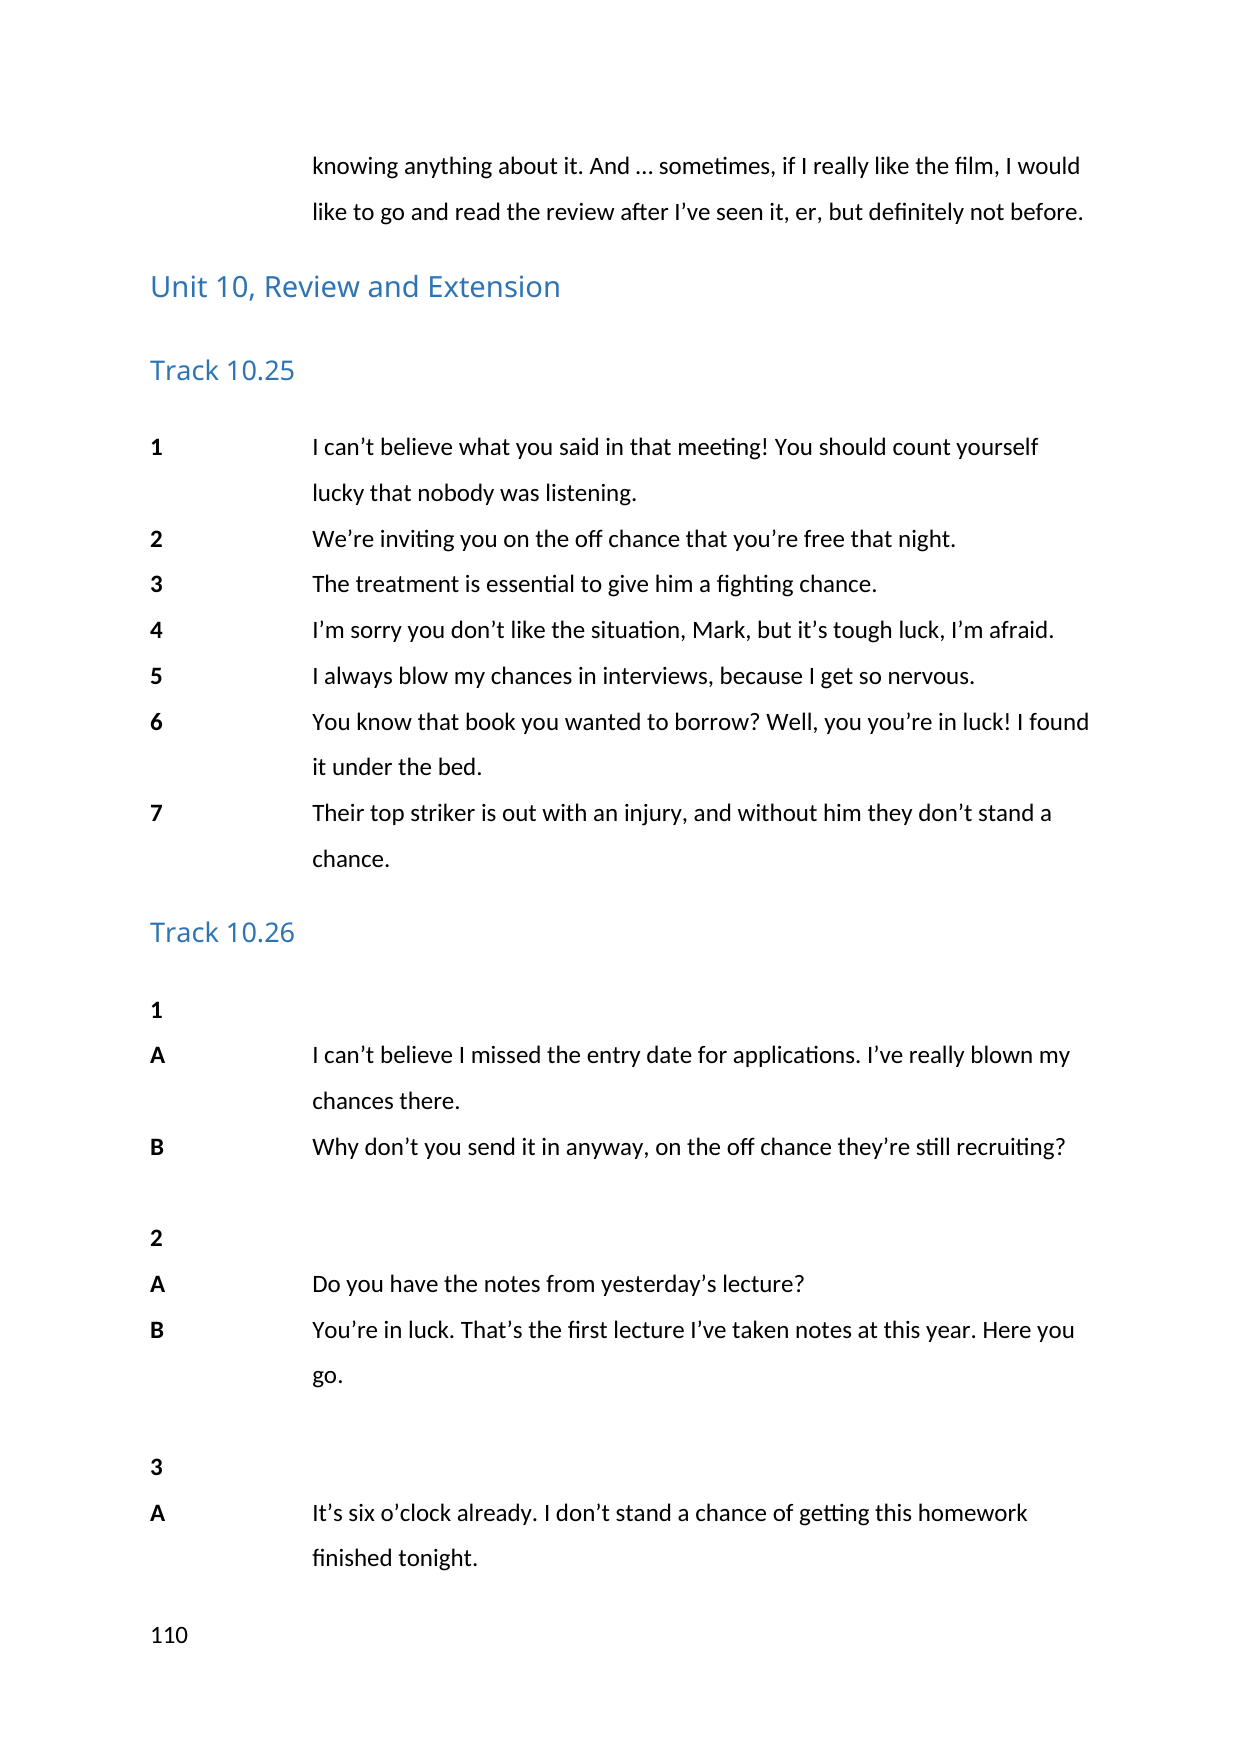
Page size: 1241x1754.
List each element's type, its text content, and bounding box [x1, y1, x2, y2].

text B Why don’t you send it in anyway, on the off chance they’re still recruiting? [150, 1131, 1090, 1162]
text 7 Their top striker is out with an injury, and without him they don’t stand a chance. [150, 797, 1090, 873]
text 6 You know that book you wanted to borrow? Well, you you’re in luck! I found it under the bed. [150, 706, 1090, 782]
text A Do you have the notes from yesterday’s lecture? [150, 1268, 1090, 1299]
text 2 We’re inviting you on the off chance that you’re free that night. [150, 523, 1090, 553]
text 1 [150, 994, 1090, 1024]
text 3 The treatment is essential to give him a fighting chance. [150, 568, 1090, 599]
text 1 I can’t believe what you said in that meeting! You should count yourself lucky that nobody was listening. [150, 431, 1090, 507]
subtitle Track 10.25 [150, 351, 1090, 388]
text B You’re in luck. That’s the first lecture I’ve taken notes at this year. Here you go. [150, 1314, 1090, 1390]
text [150, 150, 1090, 226]
subtitle Unit 10, Review and Extension [150, 266, 1090, 306]
text 3 [150, 1451, 1090, 1482]
text 4 I’m sorry you don’t like the situation, Mark, but it’s tough luck, I’m afraid. [150, 614, 1090, 645]
text 2 [150, 1222, 1090, 1253]
text 5 I always blow my chances in interviews, because I get so nervous. [150, 660, 1090, 690]
text A It’s six o’clock already. I don’t stand a chance of getting this homework finished tonight. [150, 1497, 1090, 1573]
text A I can’t believe I missed the entry date for applications. I’ve really blown my chances there. [150, 1039, 1090, 1116]
subtitle Track 10.26 [150, 913, 1090, 950]
